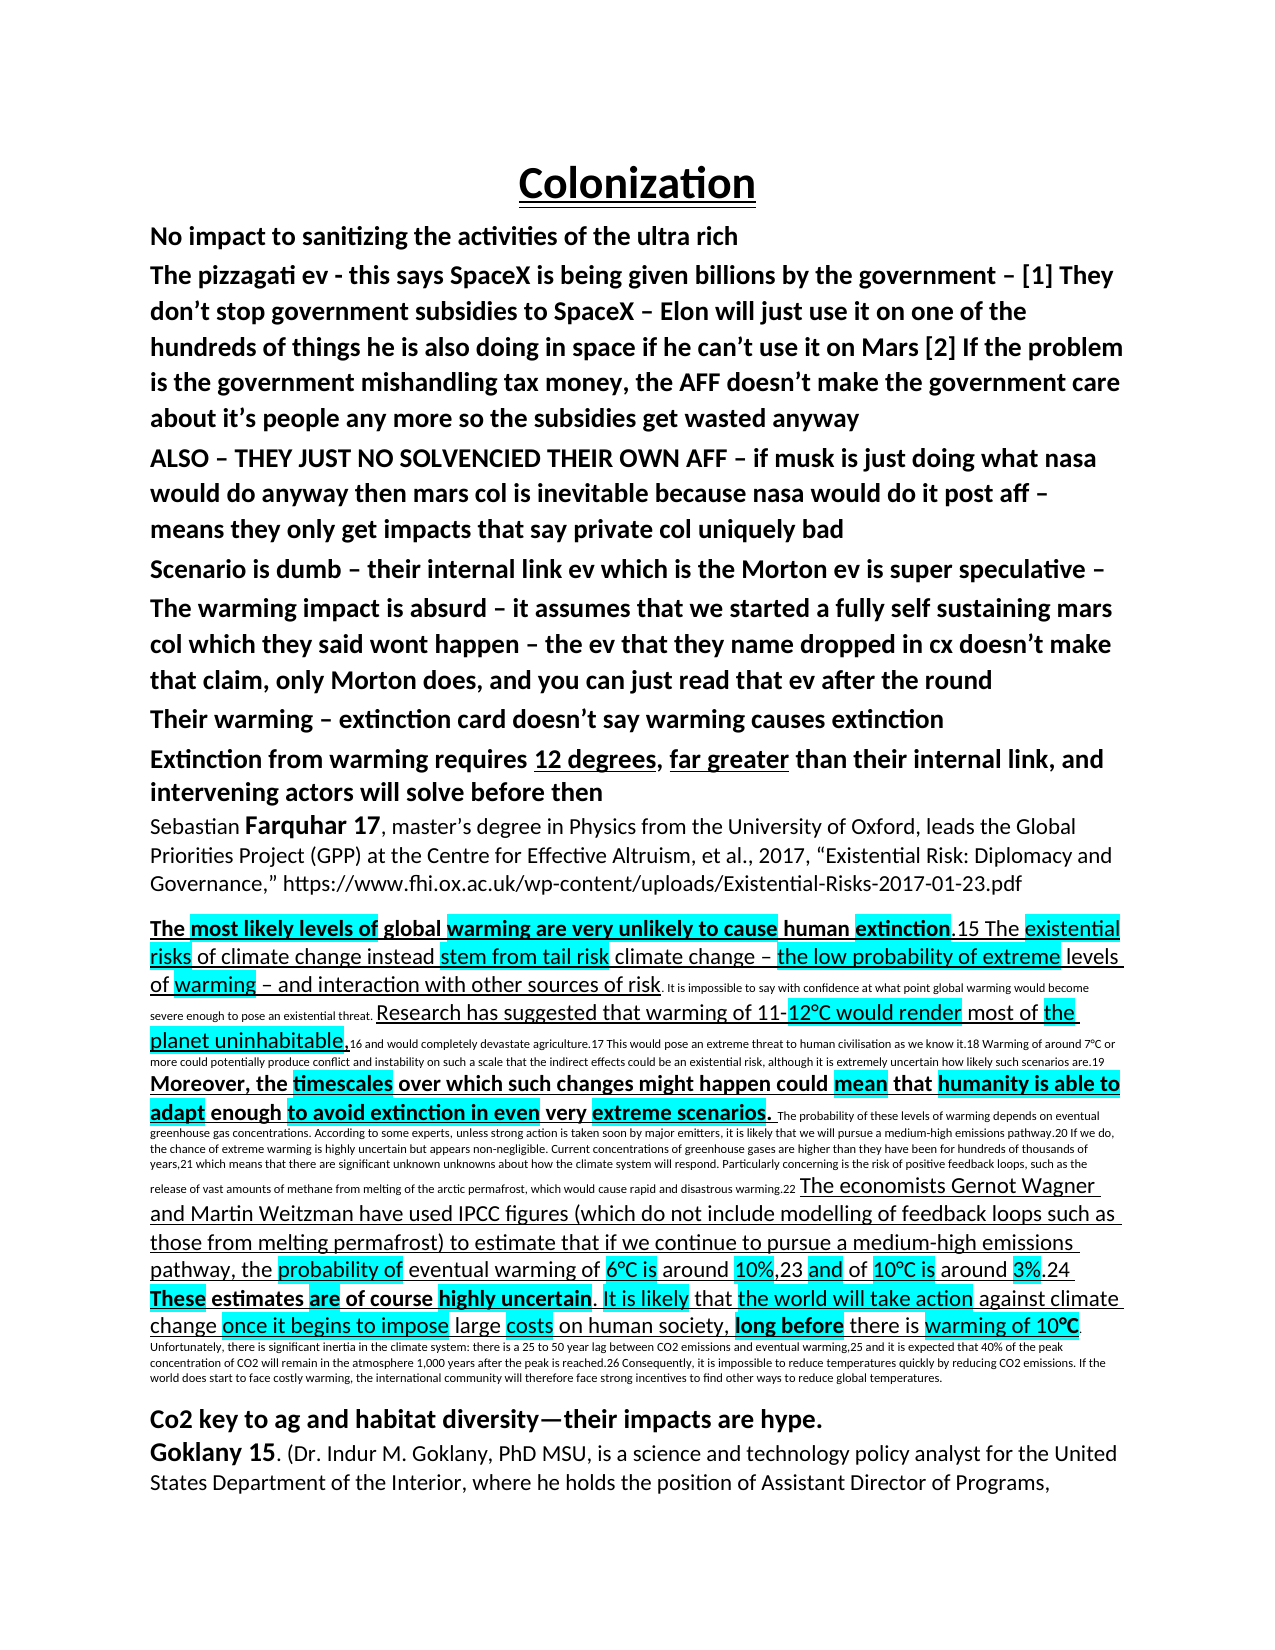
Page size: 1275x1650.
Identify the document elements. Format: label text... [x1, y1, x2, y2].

text The most likely levels of global warming are very unlikely to cause human extinction.15 The existential risks of climate change instead stem from tail risk climate change – the low probability of extreme levels of warming – and interaction with other sources of risk. It is impossible to say with confidence at what point global warming would become severe enough to pose an existential threat. Research has suggested that warming of 11-12°C would render most of the planet uninhabitable,16 and would completely devastate agriculture.17 This would pose an extreme threat to human civilisation as we know it.18 Warming of around 7°C or more could potentially produce conflict and instability on such a scale that the indirect effects could be an existential risk, although it is extremely uncertain how likely such scenarios are.19 Moreover, the timescales over which such changes might happen could mean that humanity is able to adapt enough to avoid extinction in even very extreme scenarios. The probability of these levels of warming depends on eventual greenhouse gas concentrations. According to some experts, unless strong action is taken soon by major emitters, it is likely that we will pursue a medium-high emissions pathway.20 If we do, the chance of extreme warming is highly uncertain but appears non-negligible. Current concentrations of greenhouse gases are higher than they have been for hundreds of thousands of years,21 which means that there are significant unknown unknowns about how the climate system will respond. Particularly concerning is the risk of positive feedback loops, such as the release of vast amounts of methane from melting of the arctic permafrost, which would cause rapid and disastrous warming.22 The economists Gernot Wagner and Martin Weitzman have used IPCC figures (which do not include modelling of feedback loops such as those from melting permafrost) to estimate that if we continue to pursue a medium-high emissions pathway, the probability of eventual warming of 6°C is around 10%,23 and of 10°C is around 3%.24 These estimates are of course highly uncertain. It is likely that the world will take action against climate change once it begins to impose large costs on human society, long before there is warming of 10°C. Unfortunately, there is significant inertia in the climate system: there is a 25 to 50 year lag between CO2 emissions and eventual warming,25 and it is expected that 40% of the peak concentration of CO2 will remain in the atmosphere 1,000 years after the peak is reached.26 Consequently, it is impossible to reduce temperatures quickly by reducing CO2 emissions. If the world does start to face costly warming, the international community will therefore face strong incentives to find other ways to reduce global temperatures. [150, 914, 1125, 1386]
subtitle No impact to sanitizing the activities of the ultra rich [150, 219, 1125, 252]
subtitle ALSO – THEY JUST NO SOLVENCIED THEIR OWN AFF – if musk is just doing what nasa would do anyway then mars col is inevitable because nasa would do it post aff – means they only get impacts that say private col uniquely bad [150, 441, 1125, 545]
text Sebastian Farquhar 17, master’s degree in Physics from the University of Oxford, leads the Global Priorities Project (GPP) at the Centre for Effective Altruism, et al., 2017, “Existential Risk: Diplomacy and Governance,” https://www.fhi.ox.ac.uk/wp-content/uploads/Existential-Risks-2017-01-23.pdf [150, 808, 1125, 897]
subtitle Scenario is dumb – their internal link ev which is the Morton ev is super speculative – [150, 552, 1125, 585]
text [150, 1435, 1125, 1496]
subtitle Extinction from warming requires 12 degrees, far greater than their internal link, and intervening actors will solve before then [150, 742, 1125, 808]
subtitle The pizzagati ev - this says SpaceX is being given billions by the government – [1] They don’t stop government subsidies to SpaceX – Elon will just use it on one of the hundreds of things he is also doing in space if he can’t use it on Mars [2] If the problem is the government mishandling tax money, the AFF doesn’t make the government care about it’s people any more so the subsidies get wasted anyway [150, 258, 1125, 434]
subtitle Their warming – extinction card doesn’t say warming causes extinction [150, 703, 1125, 736]
subtitle The warming impact is absurd – it assumes that we started a fully self sustaining mars col which they said wont happen – the ev that they name dropped in cx doesn’t make that claim, only Morton does, and you can just read that ev after the round [150, 592, 1125, 696]
subtitle Colonization [150, 154, 1125, 210]
subtitle Co2 key to ag and habitat diversity—their impacts are hype. [150, 1402, 1125, 1435]
